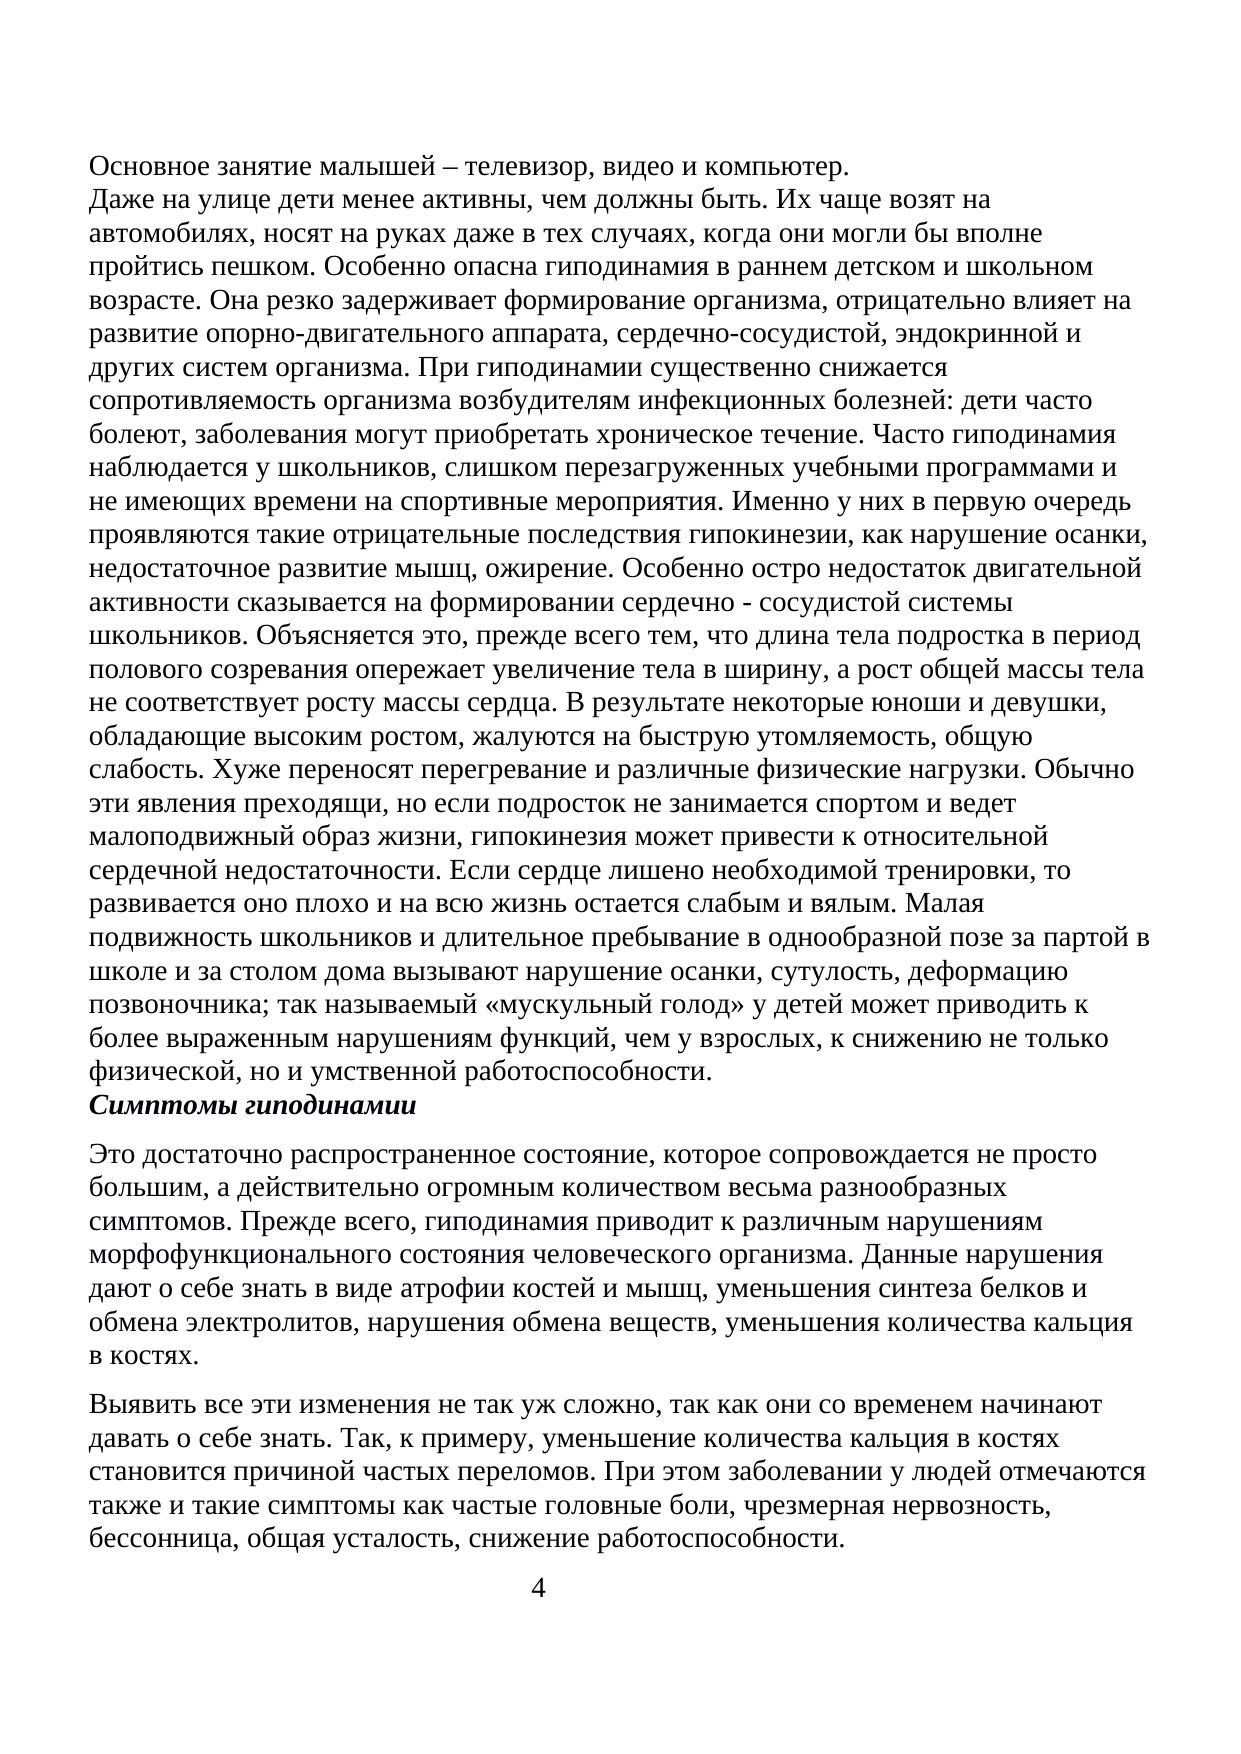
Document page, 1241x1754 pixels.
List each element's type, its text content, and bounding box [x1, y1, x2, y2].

text Основное занятие малышей – телевизор, видео и компьютер. [89, 148, 1152, 181]
text Выявить все эти изменения не так уж сложно, так как они со временем начинают давать о себе знать. Так, к примеру, уменьшение количества кальция в костях становится причиной частых переломов. При этом заболевании у людей отмечаются также и такие симптомы как частые головные боли, чрезмерная нервозность, бессонница, общая усталость, снижение работоспособности. [89, 1386, 1152, 1554]
text 4 [89, 1570, 1152, 1603]
text Симптомы гиподинамии [89, 1087, 1152, 1120]
text Это достаточно распространенное состояние, которое сопровождается не просто большим, а действительно огромным количеством весьма разнообразных симптомов. Прежде всего, гиподинамия приводит к различным нарушениям морфофункционального состояния человеческого организма. Данные нарушения дают о себе знать в виде атрофии костей и мышц, уменьшения синтеза белков и обмена электролитов, нарушения обмена веществ, уменьшения количества кальция в костях. [89, 1136, 1152, 1371]
text Даже на улице дети менее активны, чем должны быть. Их чаще возят на автомобилях, носят на руках даже в тех случаях, когда они могли бы вполне пройтись пешком. Особенно опасна гиподинамия в раннем детском и школьном возрасте. Она резко задерживает формирование организма, отрицательно влияет на развитие опорно-двигательного аппарата, сердечно-сосудистой, эндокринной и других систем организма. При гиподинамии существенно снижается сопротивляемость организма возбудителям инфекционных болезней: дети часто болеют, заболевания могут приобретать хроническое течение. Часто гиподинамия наблюдается у школьников, слишком перезагруженных учебными программами и не имеющих времени на спортивные мероприятия. Именно у них в первую очередь проявляются такие отрицательные последствия гипокинезии, как нарушение осанки, недостаточное развитие мышц, ожирение. Особенно остро недостаток двигательной активности сказывается на формировании сердечно - сосудистой системы школьников. Объясняется это, прежде всего тем, что длина тела подростка в период полового созревания опережает увеличение тела в ширину, а рост общей массы тела не соответствует росту массы сердца. В результате некоторые юноши и девушки, обладающие высоким ростом, жалуются на быструю утомляемость, общую слабость. Хуже переносят перегревание и различные физические нагрузки. Обычно эти явления преходящи, но если подросток не занимается спортом и ведет малоподвижный образ жизни, гипокинезия может привести к относительной сердечной недостаточности. Если сердце лишено необходимой тренировки, то развивается оно плохо и на всю жизнь остается слабым и вялым. Малая подвижность школьников и длительное пребывание в однообразной позе за партой в школе и за столом дома вызывают нарушение осанки, сутулость, деформацию позвоночника; так называемый «мускульный голод» у детей может приводить к более выраженным нарушениям функций, чем у взрослых, к снижению не только физической, но и умственной работоспособности. [89, 181, 1152, 1087]
